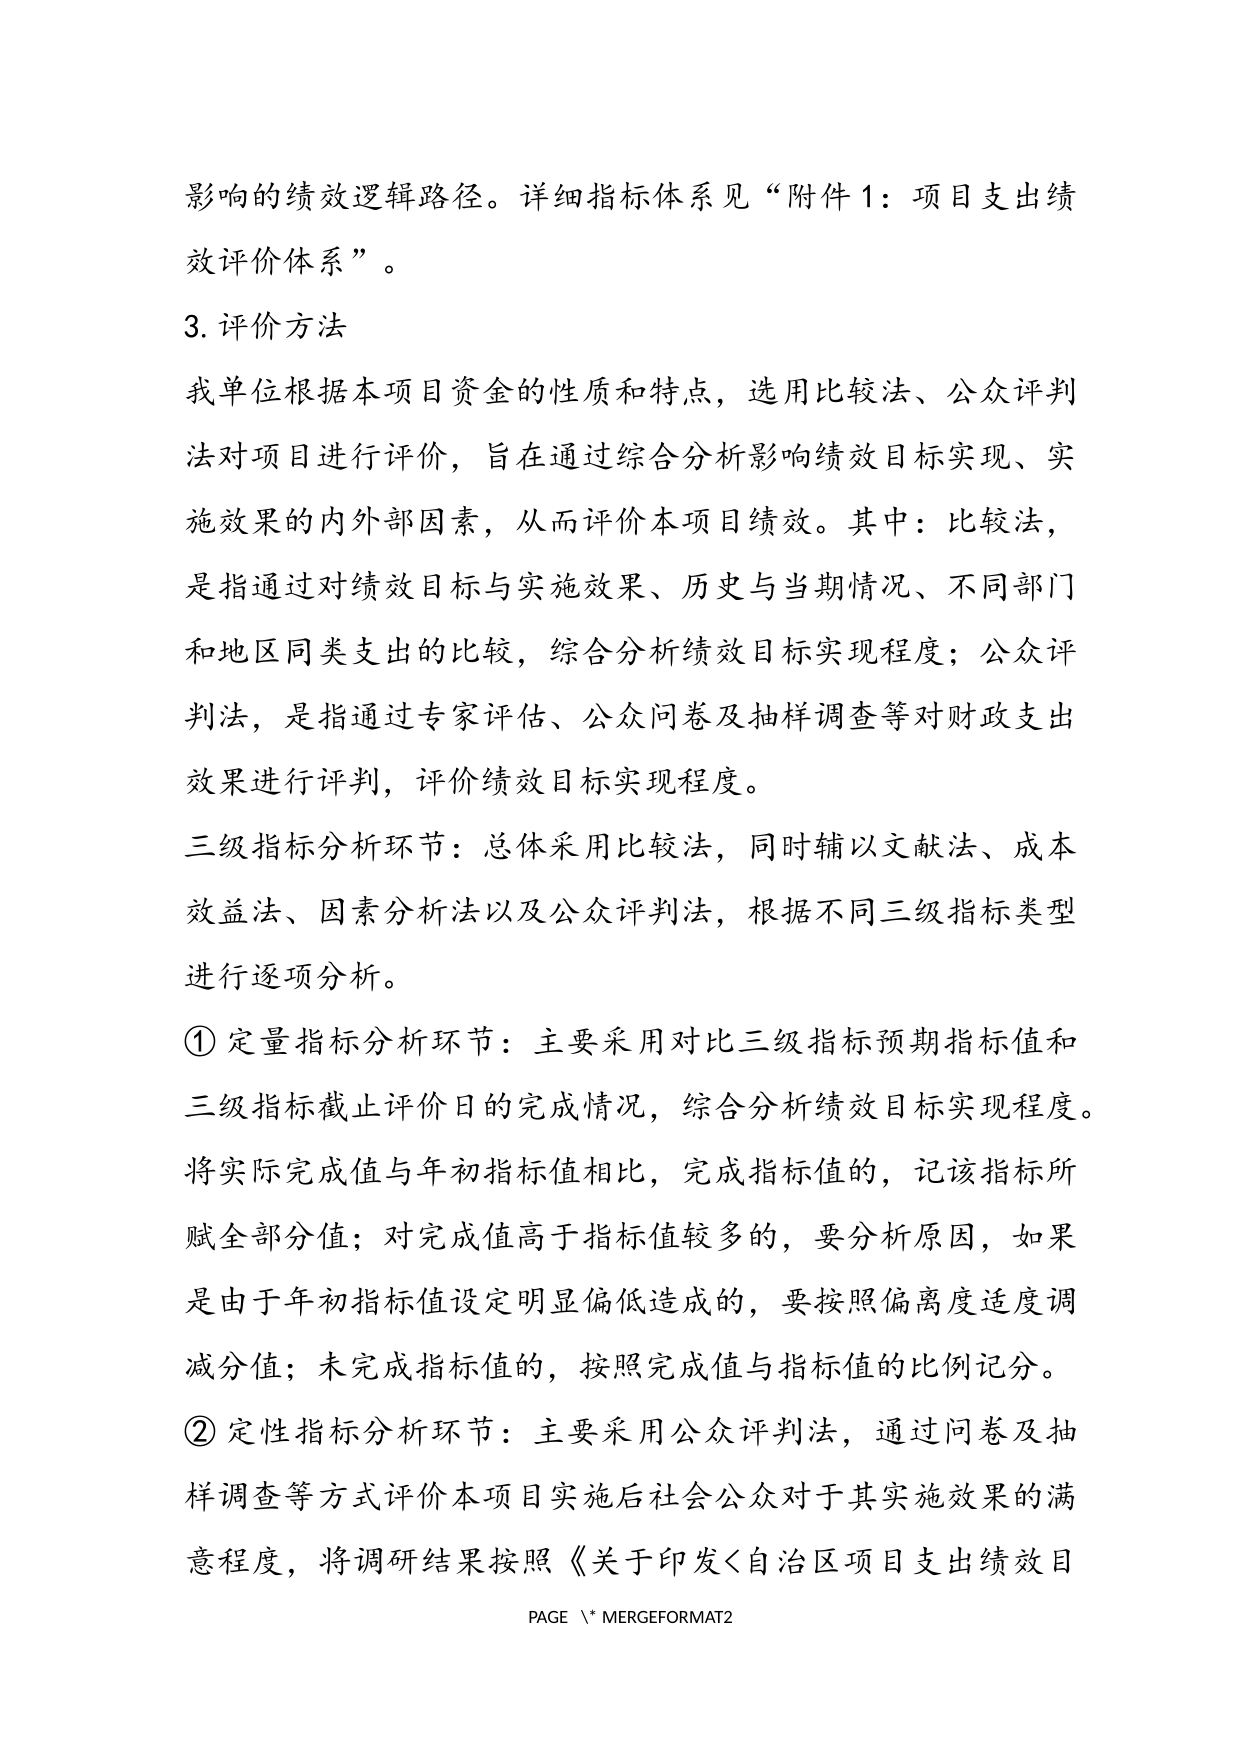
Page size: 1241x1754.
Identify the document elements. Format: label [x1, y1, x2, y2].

text [183, 162, 1078, 1592]
